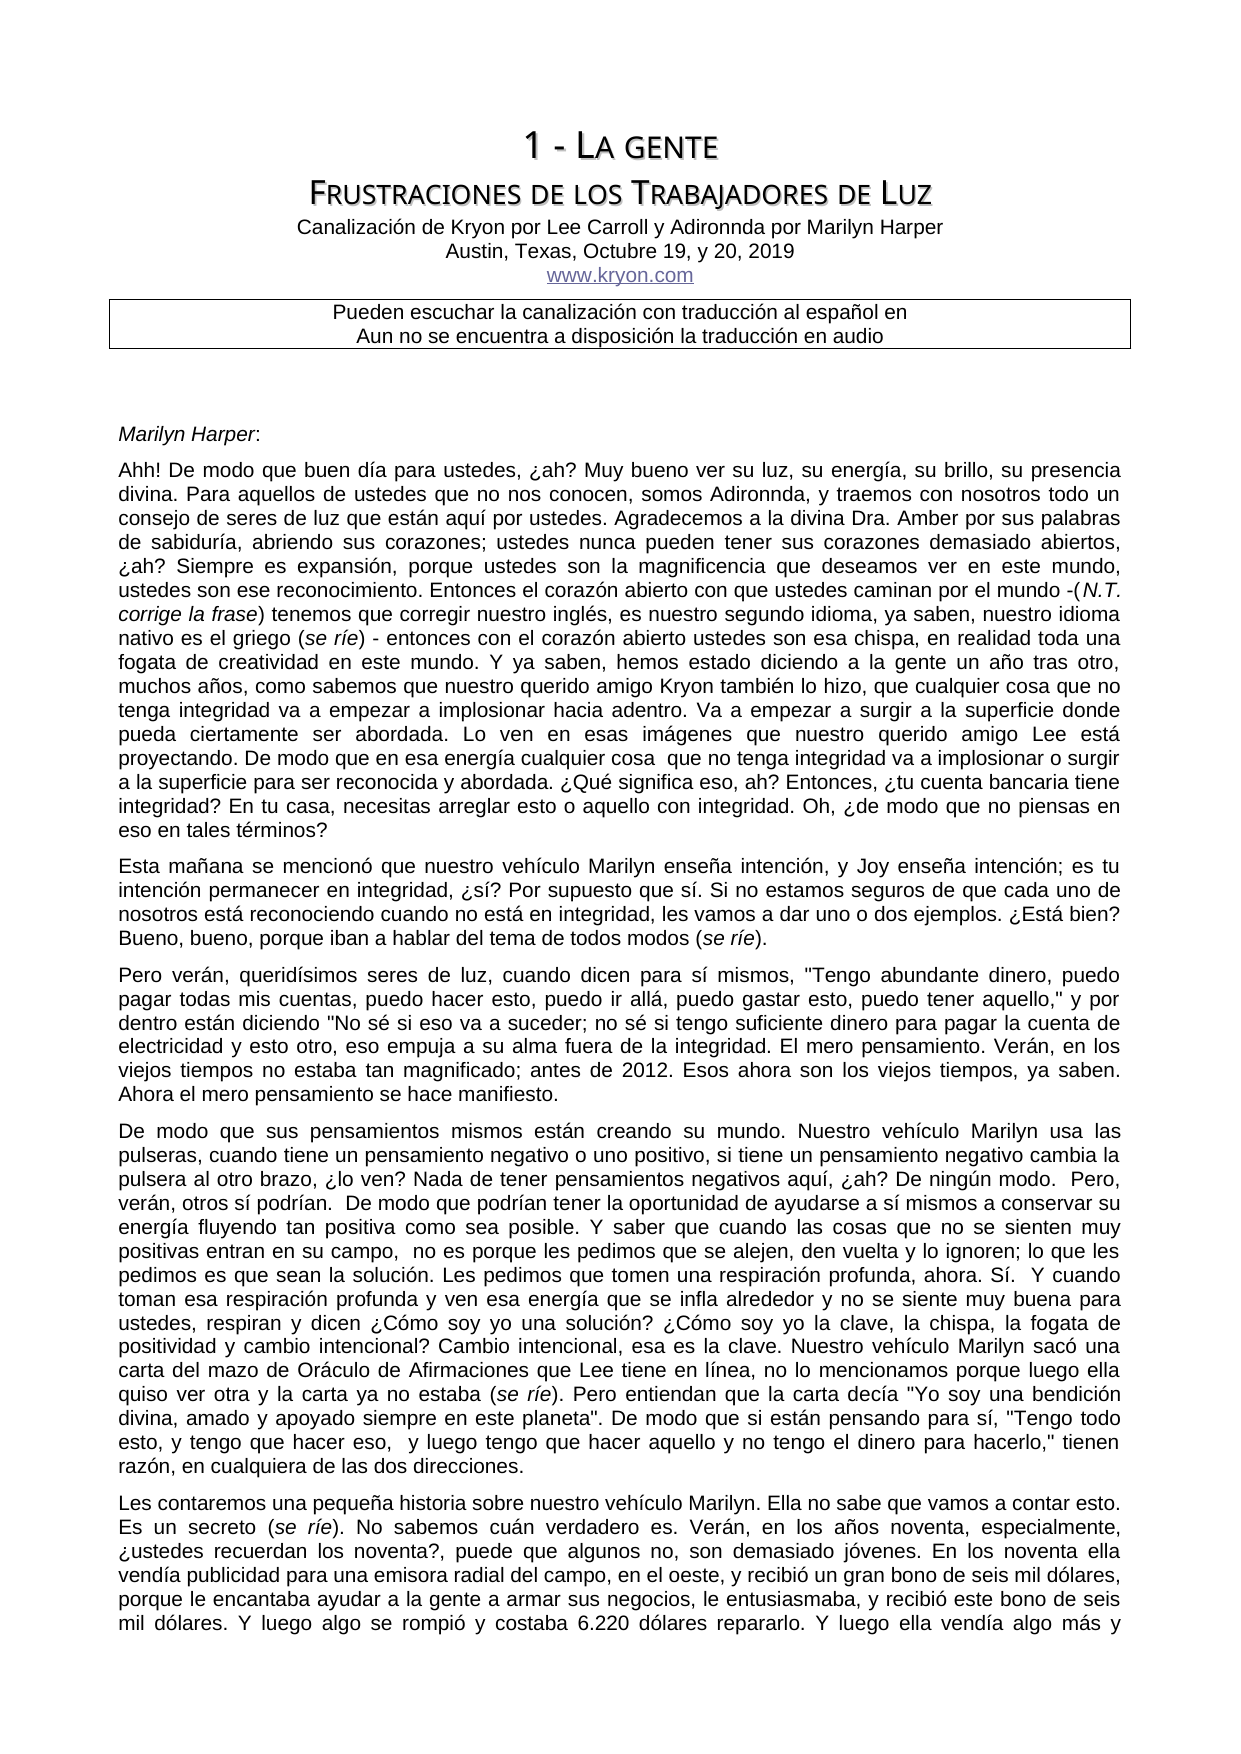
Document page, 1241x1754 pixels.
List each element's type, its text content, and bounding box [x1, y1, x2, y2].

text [118, 1491, 1122, 1634]
text De modo que sus pensamientos mismos están creando su mundo. Nuestro vehículo Marilyn usa las pulseras, cuando tiene un pensamiento negativo o uno positivo, si tiene un pensamiento negativo cambia la pulsera al otro brazo, ¿lo ven? Nada de tener pensamientos negativos aquí, ¿ah? De ningún modo. Pero, verán, otros sí podrían. De modo que podrían tener la oportunidad de ayudarse a sí mismos a conservar su energía fluyendo tan positiva como sea posible. Y saber que cuando las cosas que no se sienten muy positivas entran en su campo, no es porque les pedimos que se alejen, den vuelta y lo ignoren; lo que les pedimos es que sean la solución. Les pedimos que tomen una respiración profunda, ahora. Sí. Y cuando toman esa respiración profunda y ven esa energía que se infla alrededor y no se siente muy buena para ustedes, respiran y dicen ¿Cómo soy yo una solución? ¿Cómo soy yo la clave, la chispa, la fogata de positividad y cambio intencional? Cambio intencional, esa es la clave. Nuestro vehículo Marilyn sacó una carta del mazo de Oráculo de Afirmaciones que Lee tiene en línea, no lo mencionamos porque luego ella quiso ver otra y la carta ya no estaba (se ríe). Pero entiendan que la carta decía "Yo soy una bendición divina, amado y apoyado siempre en este planeta". De modo que si están pensando para sí, "Tengo todo esto, y tengo que hacer eso, y luego tengo que hacer aquello y no tengo el dinero para hacerlo," tienen razón, en cualquiera de las dos direcciones. [118, 1119, 1122, 1478]
text Marilyn Harper: [118, 422, 1122, 446]
text Ahh! De modo que buen día para ustedes, ¿ah? Muy bueno ver su luz, su energía, su brillo, su presencia divina. Para aquellos de ustedes que no nos conocen, somos Adironnda, y traemos con nosotros todo un consejo de seres de luz que están aquí por ustedes. Agradecemos a la divina Dra. Amber por sus palabras de sabiduría, abriendo sus corazones; ustedes nunca pueden tener sus corazones demasiado abiertos, ¿ah? Siempre es expansión, porque ustedes son la magnificencia que deseamos ver en este mundo, ustedes son ese reconocimiento. Entonces el corazón abierto con que ustedes caminan por el mundo -(N.T. corrige la frase) tenemos que corregir nuestro inglés, es nuestro segundo idioma, ya saben, nuestro idioma nativo es el griego (se ríe) - entonces con el corazón abierto ustedes son esa chispa, en realidad toda una fogata de creatividad en este mundo. Y ya saben, hemos estado diciendo a la gente un año tras otro, muchos años, como sabemos que nuestro querido amigo Kryon también lo hizo, que cualquier cosa que no tenga integridad va a empezar a implosionar hacia adentro. Va a empezar a surgir a la superficie donde pueda ciertamente ser abordada. Lo ven en esas imágenes que nuestro querido amigo Lee está proyectando. De modo que en esa energía cualquier cosa que no tenga integridad va a implosionar o surgir a la superficie para ser reconocida y abordada. ¿Qué significa eso, ah? Entonces, ¿tu cuenta bancaria tiene integridad? En tu casa, necesitas arreglar esto o aquello con integridad. Oh, ¿de modo que no piensas en eso en tales términos? [118, 458, 1122, 842]
text Pueden escuchar la canalización con traducción al español en Aun no se encuentra a disposición la traducción en audio [110, 300, 1130, 348]
text 1 - La gente Frustraciones de los Trabajadores de Luz Canalización de Kryon por Lee Carroll y Adironnda por Marilyn Harper Austin, Texas, Octubre 19, y 20, 2019 www.kryon.com [118, 118, 1122, 286]
text Pero verán, queridísimos seres de luz, cuando dicen para sí mismos, "Tengo abundante dinero, puedo pagar todas mis cuentas, puedo hacer esto, puedo ir allá, puedo gastar esto, puedo tener aquello," y por dentro están diciendo "No sé si eso va a suceder; no sé si tengo suficiente dinero para pagar la cuenta de electricidad y esto otro, eso empuja a su alma fuera de la integridad. El mero pensamiento. Verán, en los viejos tiempos no estaba tan magnificado; antes de 2012. Esos ahora son los viejos tiempos, ya saben. Ahora el mero pensamiento se hace manifiesto. [118, 962, 1122, 1106]
text Esta mañana se mencionó que nuestro vehículo Marilyn enseña intención, y Joy enseña intención; es tu intención permanecer en integridad, ¿sí? Por supuesto que sí. Si no estamos seguros de que cada uno de nosotros está reconociendo cuando no está en integridad, les vamos a dar uno o dos ejemplos. ¿Está bien? Bueno, bueno, porque iban a hablar del tema de todos modos (se ríe). [118, 854, 1122, 950]
